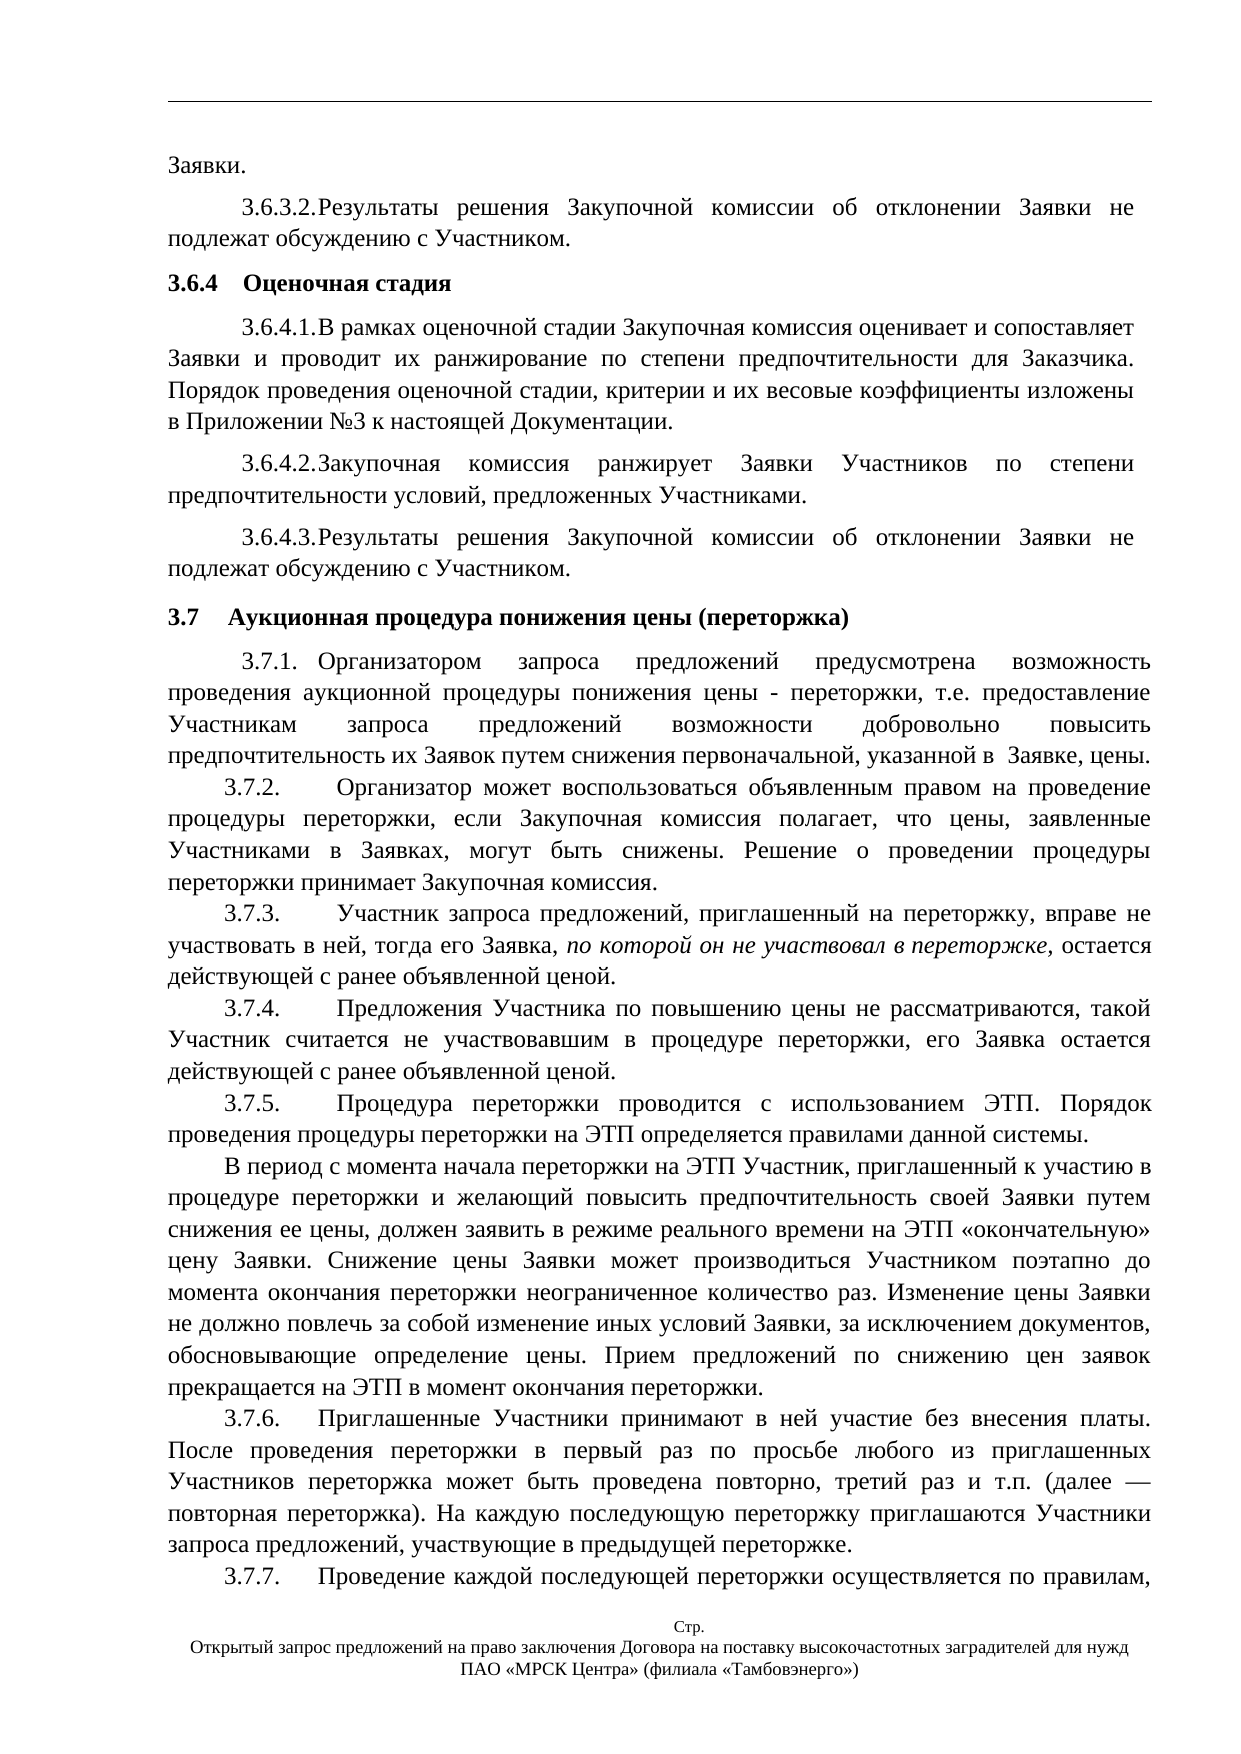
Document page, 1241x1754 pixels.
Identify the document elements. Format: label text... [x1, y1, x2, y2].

list Результаты решения Закупочной комиссии об отклонении Заявки не подлежат обсуждению с Участником. [168, 522, 1135, 582]
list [168, 150, 1135, 179]
list В рамках оценочной стадии Закупочная комиссия оценивает и сопоставляет Заявки и проводит их ранжирование по степени предпочтительности для Заказчика. Порядок проведения оценочной стадии, критерии и их весовые коэффициенты изложены в Приложении №3 к настоящей Документации. [168, 312, 1135, 435]
list Организатором запроса предложений предусмотрена возможность проведения аукционной процедуры понижения цены - переторжки, т.е. предоставление Участникам запроса предложений возможности добровольно повысить предпочтительность их Заявок путем снижения первоначальной, указанной в Заявке, цены. [168, 646, 1152, 769]
list Предложения Участника по повышению цены не рассматриваются, такой Участник считается не участвовавшим в процедуре переторжки, его Заявка остается действующей с ранее объявленной ценой. [168, 993, 1152, 1085]
text В период с момента начала переторжки на ЭТП Участник, приглашенный к участию в процедуре переторжки и желающий повысить предпочтительность своей Заявки путем снижения ее цены, должен заявить в режиме реального времени на ЭТП «окончательную» цену Заявки. Снижение цены Заявки может производиться Участником поэтапно до момента окончания переторжки неограниченное количество раз. Изменение цены Заявки не должно повлечь за собой изменение иных условий Заявки, за исключением документов, обосновывающие определение цены. Прием предложений по снижению цен заявок прекращается на ЭТП в момент окончания переторжки. [168, 1151, 1152, 1400]
list Организатор может воспользоваться объявленным правом на проведение процедуры переторжки, если Закупочная комиссия полагает, что цены, заявленные Участниками в Заявках, могут быть снижены. Решение о проведении процедуры переторжки принимает Закупочная комиссия. [168, 772, 1152, 895]
list Приглашенные Участники принимают в ней участие без внесения платы. После проведения переторжки в первый раз по просьбе любого из приглашенных Участников переторжка может быть проведена повторно, третий раз и т.п. (далее — повторная переторжка). На каждую последующую переторжку приглашаются Участники запроса предложений, участвующие в предыдущей переторжке. [168, 1403, 1152, 1558]
subtitle Оценочная стадия [168, 268, 1152, 296]
list Результаты решения Закупочной комиссии об отклонении Заявки не подлежат обсуждению с Участником. [168, 192, 1135, 252]
subtitle Аукционная процедура понижения цены (переторжка) [168, 602, 1152, 630]
list Участник запроса предложений, приглашенный на переторжку, вправе не участвовать в ней, тогда его Заявка, по которой он не участвовал в переторжке, остается действующей с ранее объявленной ценой. [168, 898, 1152, 990]
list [168, 1561, 1152, 1590]
list Процедура переторжки проводится с использованием ЭТП. Порядок проведения процедуры переторжки на ЭТП определяется правилами данной системы. [168, 1088, 1152, 1148]
list Закупочная комиссия ранжирует Заявки Участников по степени предпочтительности условий, предложенных Участниками. [168, 448, 1135, 509]
